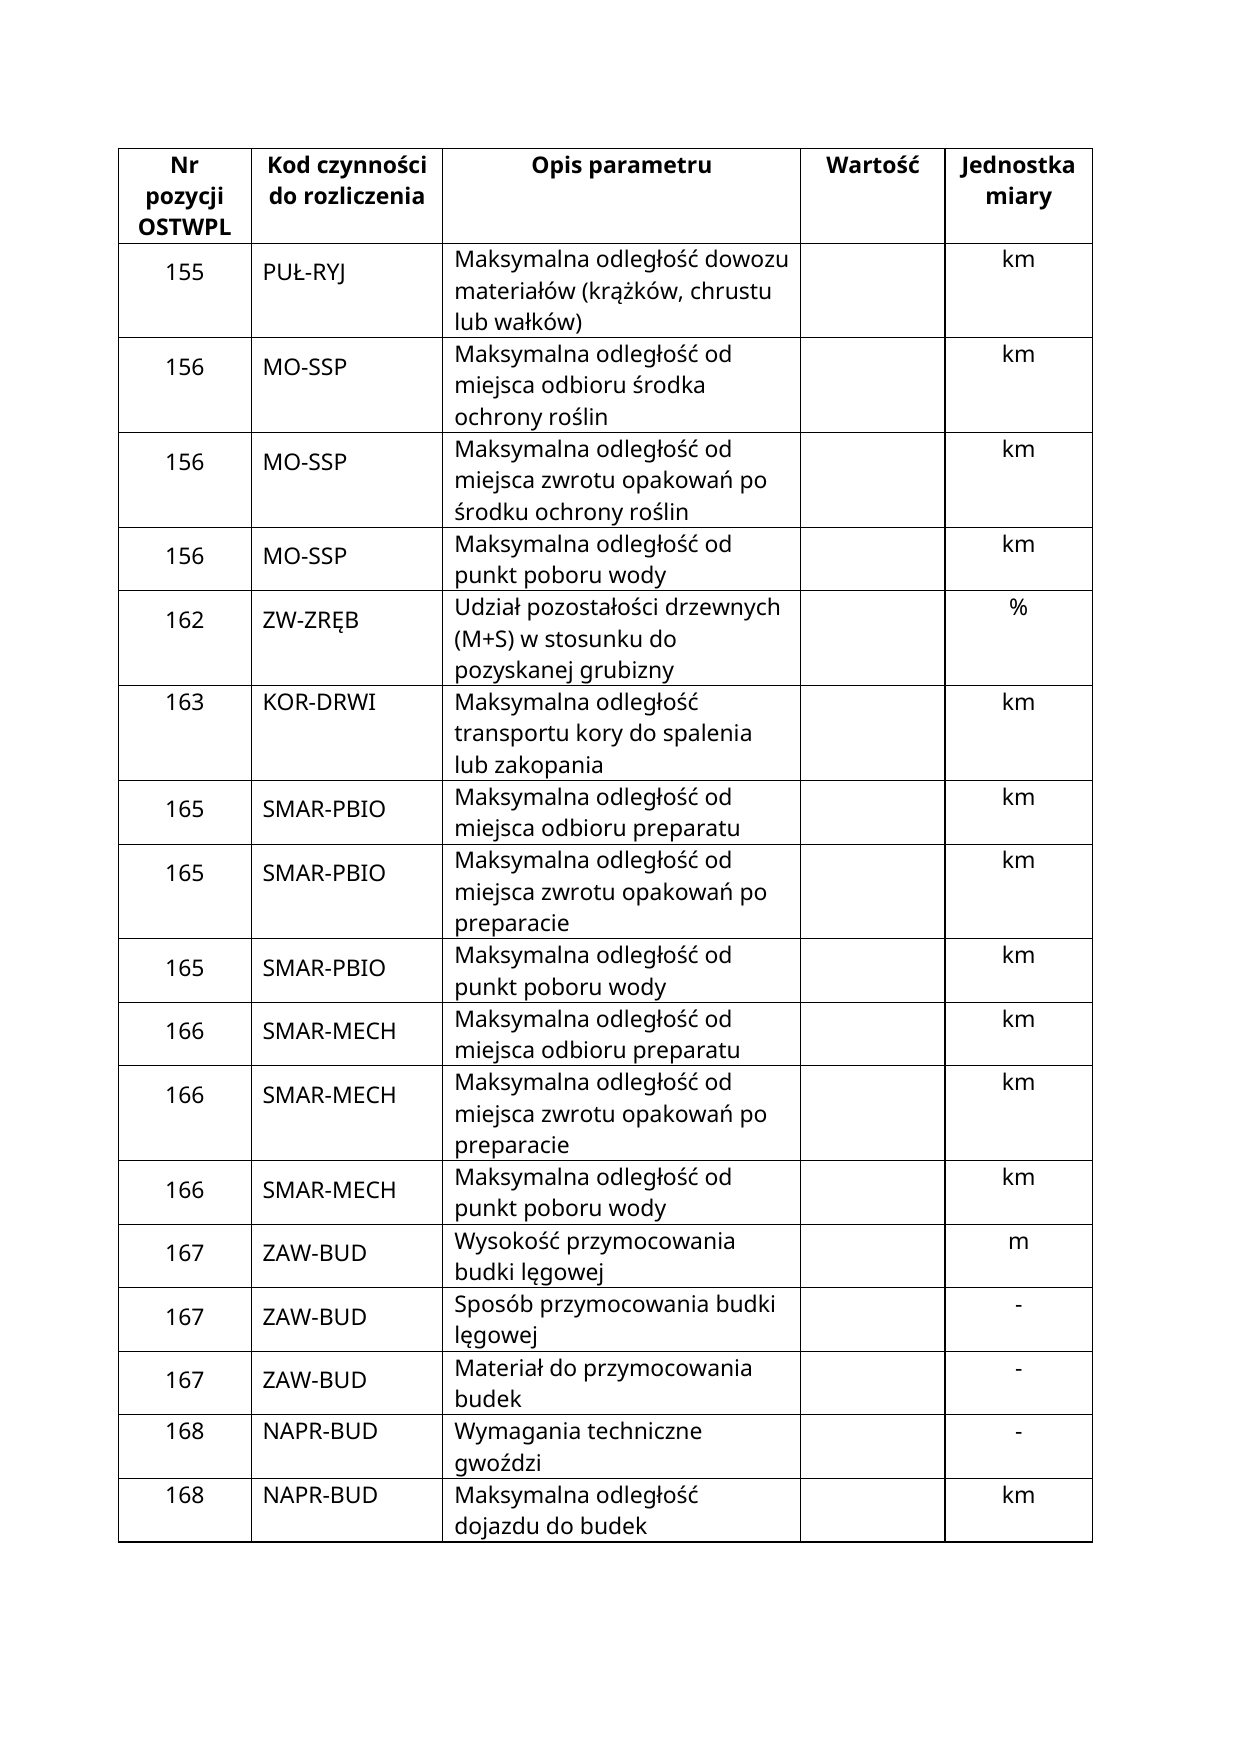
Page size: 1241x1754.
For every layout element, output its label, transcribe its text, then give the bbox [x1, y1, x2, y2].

table_cell [801, 591, 944, 685]
table_cell - [946, 1288, 1092, 1351]
table_cell Maksymalna odległość od miejsca zwrotu opakowań po preparacie [443, 845, 800, 938]
table_cell Maksymalna odległość od punkt poboru wody [443, 528, 800, 590]
table_cell ZAW-BUD [252, 1352, 442, 1414]
table_cell Maksymalna odległość od miejsca zwrotu opakowań po środku ochrony roślin [443, 433, 800, 527]
table_cell MO-SSP [252, 338, 442, 432]
table_cell km [946, 1003, 1092, 1065]
table_cell Maksymalna odległość od punkt poboru wody [443, 939, 800, 1002]
table_cell Maksymalna odległość od miejsca odbioru preparatu [443, 781, 800, 843]
table_cell Udział pozostałości drzewnych (M+S) w stosunku do pozyskanej grubizny [443, 591, 800, 685]
table_cell - [946, 1352, 1092, 1414]
table_cell SMAR-MECH [252, 1003, 442, 1065]
table_cell NAPR-BUD [252, 1415, 442, 1478]
table_cell Maksymalna odległość od miejsca odbioru środka ochrony roślin [443, 338, 800, 432]
table_cell [801, 1415, 944, 1478]
table_cell km [946, 686, 1092, 780]
table_cell [801, 939, 944, 1002]
table_cell ZAW-BUD [252, 1225, 442, 1287]
table_cell Wymagania techniczne gwoździ [443, 1415, 800, 1478]
table_cell % [946, 591, 1092, 685]
table_cell km [946, 528, 1092, 590]
table_cell ZW-ZRĘB [252, 591, 442, 685]
table_cell [801, 1225, 944, 1287]
table_cell [801, 1288, 944, 1351]
table_cell Materiał do przymocowania budek [443, 1352, 800, 1414]
table_cell MO-SSP [252, 433, 442, 527]
table_cell 167 [119, 1352, 251, 1414]
table_cell 166 [119, 1161, 251, 1224]
table_cell 156 [119, 528, 251, 590]
table_cell 156 [119, 338, 251, 432]
table_cell Wysokość przymocowania budki lęgowej [443, 1225, 800, 1287]
table_cell [801, 528, 944, 590]
table_cell 165 [119, 781, 251, 843]
table_cell [801, 686, 944, 780]
table_cell km [946, 1479, 1092, 1541]
table_cell SMAR-MECH [252, 1066, 442, 1160]
table_cell [801, 1066, 944, 1160]
table_cell - [946, 1415, 1092, 1478]
table_cell 167 [119, 1225, 251, 1287]
table_cell km [946, 433, 1092, 527]
table_cell m [946, 1225, 1092, 1287]
table_cell km [946, 1161, 1092, 1224]
table_cell Maksymalna odległość od miejsca zwrotu opakowań po preparacie [443, 1066, 800, 1160]
table_cell [801, 433, 944, 527]
table_cell km [946, 781, 1092, 843]
table_cell 155 [119, 244, 251, 337]
table_cell 156 [119, 433, 251, 527]
table_cell 166 [119, 1066, 251, 1160]
table_header Kod czynności do rozliczenia [252, 149, 442, 242]
table_cell SMAR-PBIO [252, 845, 442, 938]
table_cell 162 [119, 591, 251, 685]
table_cell km [946, 845, 1092, 938]
table_cell [801, 1161, 944, 1224]
table_cell Sposób przymocowania budki lęgowej [443, 1288, 800, 1351]
table_cell NAPR-BUD [252, 1479, 442, 1541]
table_cell [801, 338, 944, 432]
table_cell 167 [119, 1288, 251, 1351]
table_cell 168 [119, 1479, 251, 1541]
table_cell Maksymalna odległość od punkt poboru wody [443, 1161, 800, 1224]
table_cell [801, 244, 944, 337]
table_cell SMAR-PBIO [252, 939, 442, 1002]
table_cell Maksymalna odległość transportu kory do spalenia lub zakopania [443, 686, 800, 780]
table_cell [801, 1479, 944, 1541]
table_cell 163 [119, 686, 251, 780]
table_cell KOR-DRWI [252, 686, 442, 780]
table_cell Maksymalna odległość dowozu materiałów (krążków, chrustu lub wałków) [443, 244, 800, 337]
table_cell MO-SSP [252, 528, 442, 590]
table_cell km [946, 939, 1092, 1002]
table_cell Maksymalna odległość dojazdu do budek [443, 1479, 800, 1541]
table_cell SMAR-MECH [252, 1161, 442, 1224]
table_cell Maksymalna odległość od miejsca odbioru preparatu [443, 1003, 800, 1065]
table_cell 168 [119, 1415, 251, 1478]
table_header Wartość [801, 149, 944, 242]
table_cell ZAW-BUD [252, 1288, 442, 1351]
table_header Opis parametru [443, 149, 800, 242]
table_cell 165 [119, 939, 251, 1002]
table_cell km [946, 338, 1092, 432]
table_header Nr pozycji OSTWPL [119, 149, 251, 242]
table_header Jednostka miary [946, 149, 1092, 242]
table_cell km [946, 244, 1092, 337]
table_cell [801, 845, 944, 938]
table_cell [801, 1003, 944, 1065]
table_cell 166 [119, 1003, 251, 1065]
table_cell [801, 781, 944, 843]
table_cell PUŁ-RYJ [252, 244, 442, 337]
table_cell SMAR-PBIO [252, 781, 442, 843]
table_cell km [946, 1066, 1092, 1160]
table_cell [801, 1352, 944, 1414]
table_cell 165 [119, 845, 251, 938]
